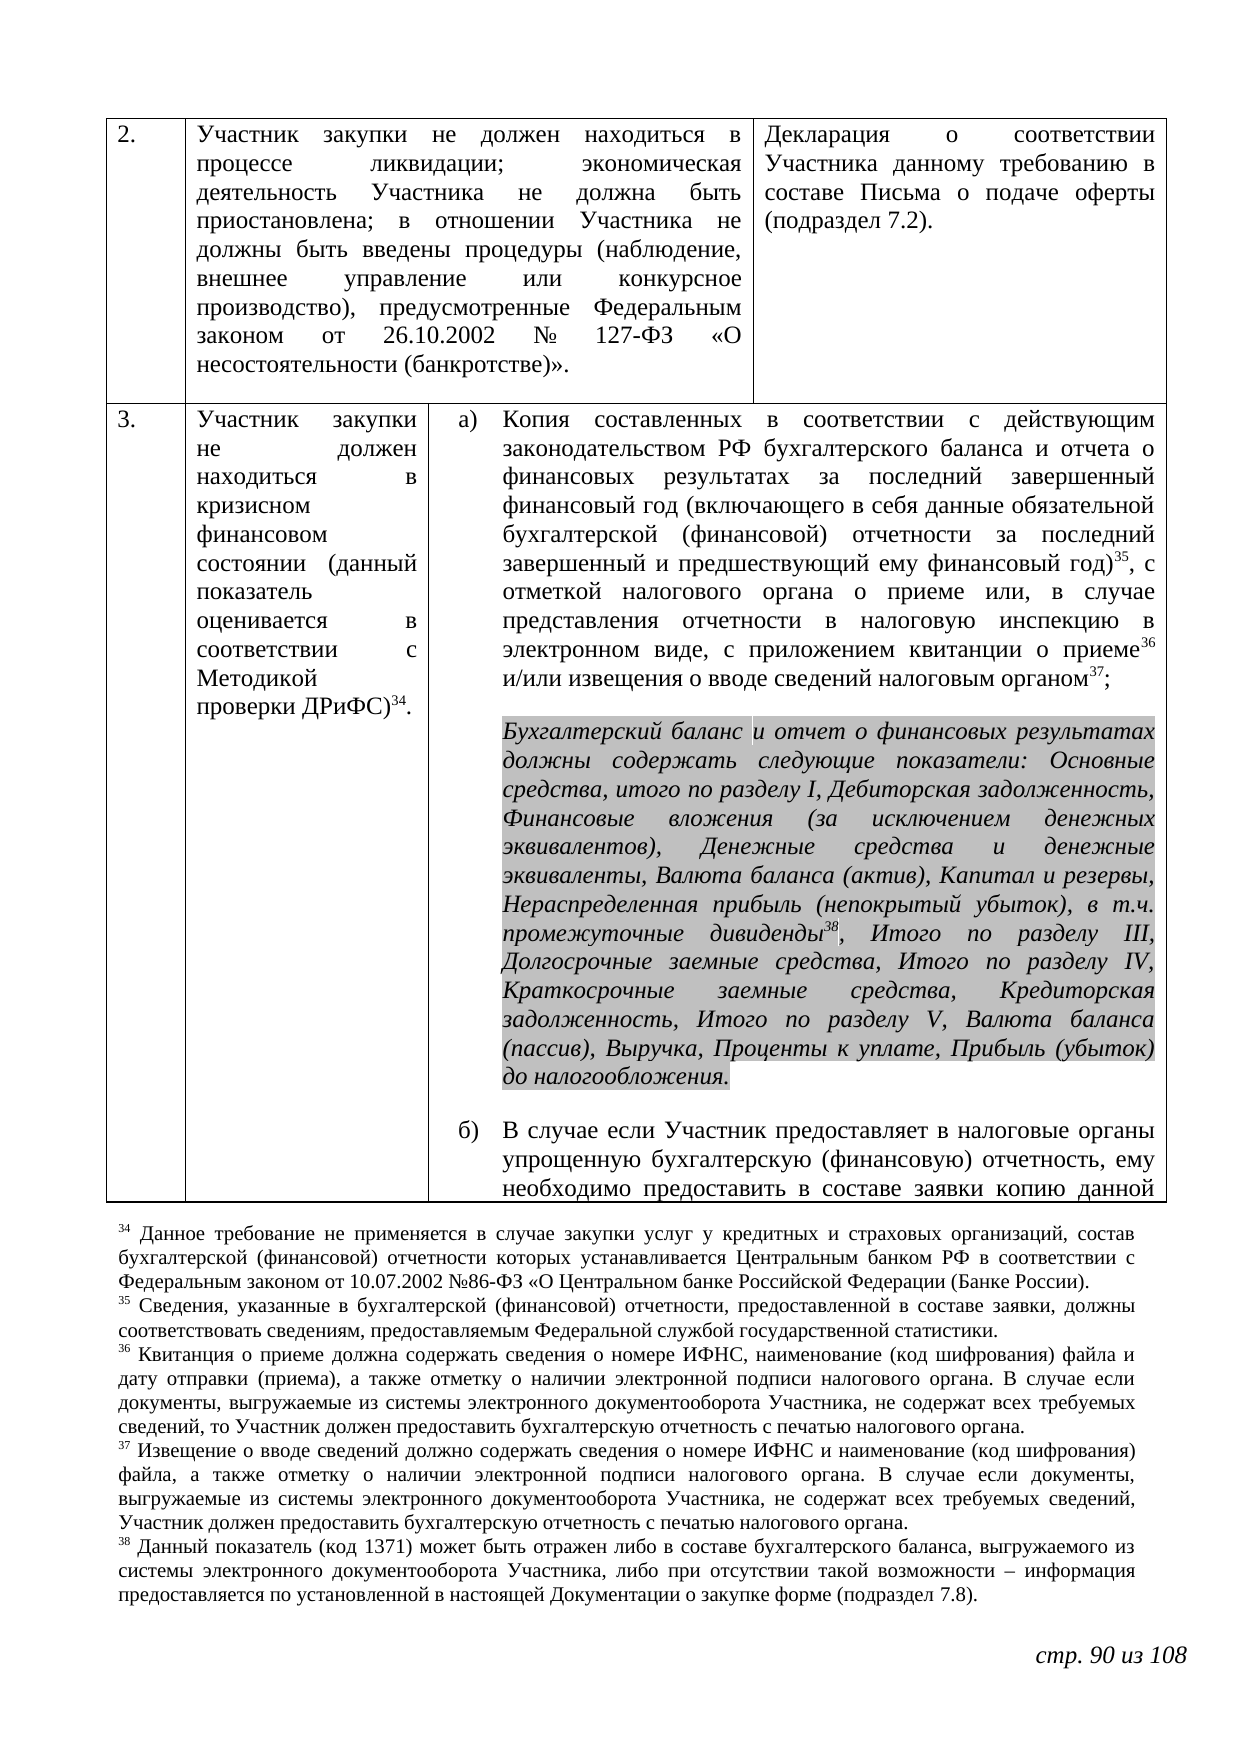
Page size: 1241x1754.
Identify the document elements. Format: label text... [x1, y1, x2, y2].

table_cell Участник закупки не должен находиться в процессе ликвидации; экономическая деятельность Участника не должна быть приостановлена; в отношении Участника не должны быть введены процедуры (наблюдение, внешнее управление или конкурсное производство), предусмотренные Федеральным законом от 26.10.2002 № 127-ФЗ «О несостоятельности (банкротстве)». [186, 119, 753, 403]
table_cell [107, 119, 185, 403]
table_cell [107, 404, 185, 1201]
table_cell Декларация о соответствии Участника данному требованию в составе Письма о подаче оферты (подраздел 7.2). [754, 119, 1166, 403]
table_cell Участник закупки не должен находиться в кризисном финансовом состоянии (данный показатель оценивается в соответствии с Методикой проверки ДРиФС). [186, 404, 428, 1201]
table_cell Копия составленных в соответствии с действующим законодательством РФ бухгалтерского баланса и отчета о финансовых результатах за последний завершенный финансовый год (включающего в себя данные обязательной бухгалтерской (финансовой) отчетности за последний завершенный и предшествующий ему финансовый год), с отметкой налогового органа о приеме или, в случае представления отчетности в налоговую инспекцию в электронном виде, с приложением квитанции о приеме и/или извещения о вводе сведений налоговым органом; Бухгалтерский баланс и отчет о финансовых результатах должны содержать следующие показатели: Основные средства, итого по разделу I, Дебиторская задолженность, Финансовые вложения (за исключением денежных эквивалентов), Денежные средства и денежные эквиваленты, Валюта баланса (актив), Капитал и резервы, Нераспределенная прибыль (непокрытый убыток), в т.ч. промежуточные дивиденды, Итого по разделу III, Долгосрочные заемные средства, Итого по разделу IV, Краткосрочные заемные средства, Кредиторская задолженность, Итого по разделу V, Валюта баланса (пассив), Выручка, Проценты к уплате, Прибыль (убыток) до налогообложения. В случае если Участник предоставляет в налоговые органы упрощенную бухгалтерскую (финансовую) отчетность, ему необходимо предоставить в составе заявки копию данной отчетности с отметкой налогового органа о приеме или, в случае представления отчетности в налоговую инспекцию в электронном виде, с приложением квитанции о приеме и/или извещения о вводе сведений налоговым органом, а также дополнительно сведения о размере всех требуемых показателей по установленной в настоящей Документации о закупке форме (подраздел 7.8) по данным отчетных периодов, содержащихся в предоставленной упрощенной бухгалтерской (финансовой) отчетности. Иные участники закупки (индивидуальные предприниматели и иностранные лица), имеющие право не вести бухгалтерский учет в соответствии с п.2 ст.6 Федерального закона от 06.12.2011 №402-ФЗ «О бухгалтерском учете», предоставляют данные за последний завершенный и предшествующий ему финансовый год по установленной в Документации о закупке форме — Данные бухгалтерской (финансовой) отчетности (форма 8) (подраздел 7.8), заверенные подписями индивидуального предпринимателя / руководителя и главного бухгалтера, а также печатью Участника (при наличии таковой). Вновь зарегистрированные участники, на момент подачи заявки не предоставлявшие в соответствии с действующим законодательством РФ в налоговые органы бухгалтерскую (финансовую) отчетность за завершенный финансовый год, предоставляют заверенную подписями руководителя и главного бухгалтера, а также печатью Участника (при наличии таковой) копию составленной в соответствии с требованиями действующего законодательства РФ промежуточной бухгалтерской (финансовой) отчетности (за последний завершенный квартал), содержащую все вышеперечисленные показатели, либо данные по установленной в Документации о закупке форме — Данные бухгалтерской (финансовой) отчетности (форма 8) (подраздел 7.8). [429, 404, 1166, 1201]
